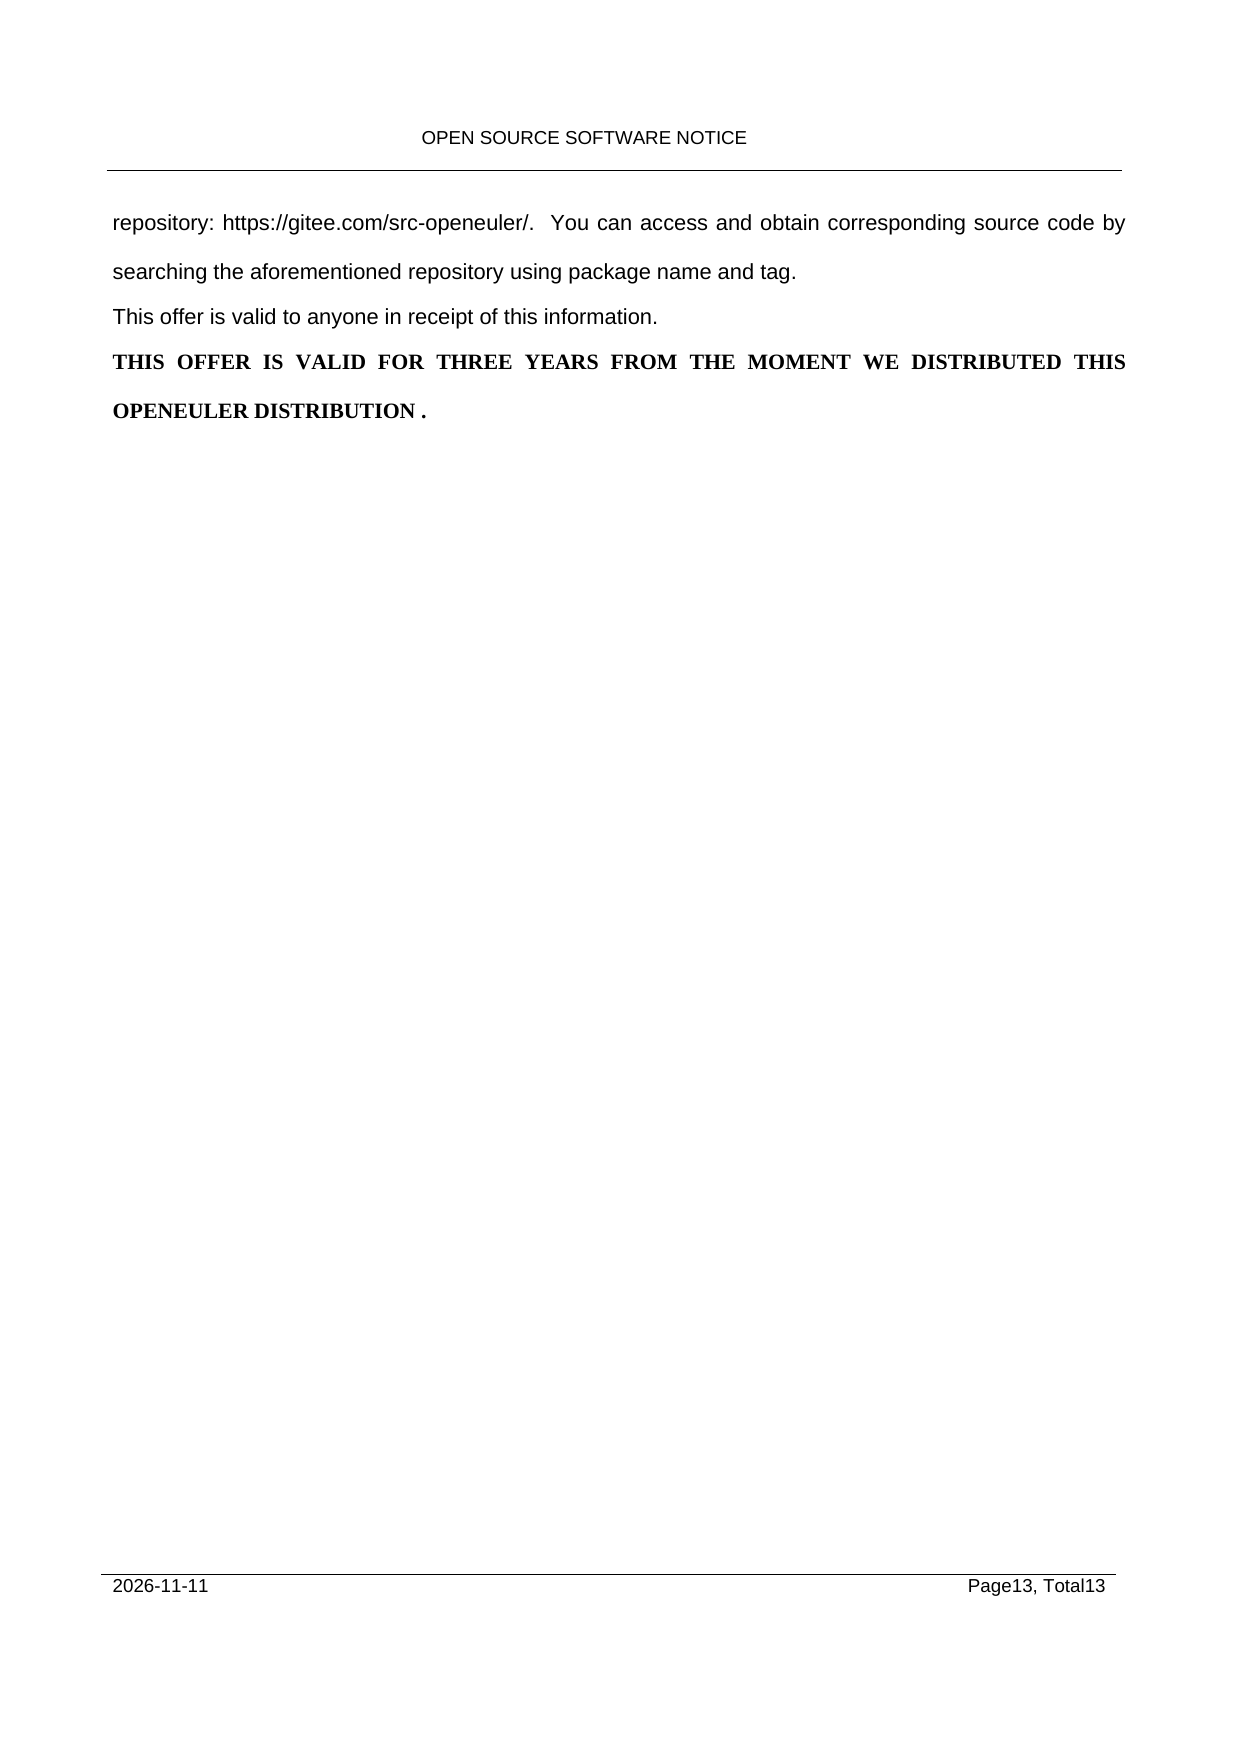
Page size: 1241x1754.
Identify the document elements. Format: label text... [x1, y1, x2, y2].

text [112, 206, 1128, 288]
text This offer is valid to anyone in receipt of this information. [112, 300, 1128, 333]
text THIS OFFER IS VALID FOR THREE YEARS FROM THE MOMENT WE DISTRIBUTED THIS OPENEULER DISTRIBUTION . [112, 345, 1128, 427]
